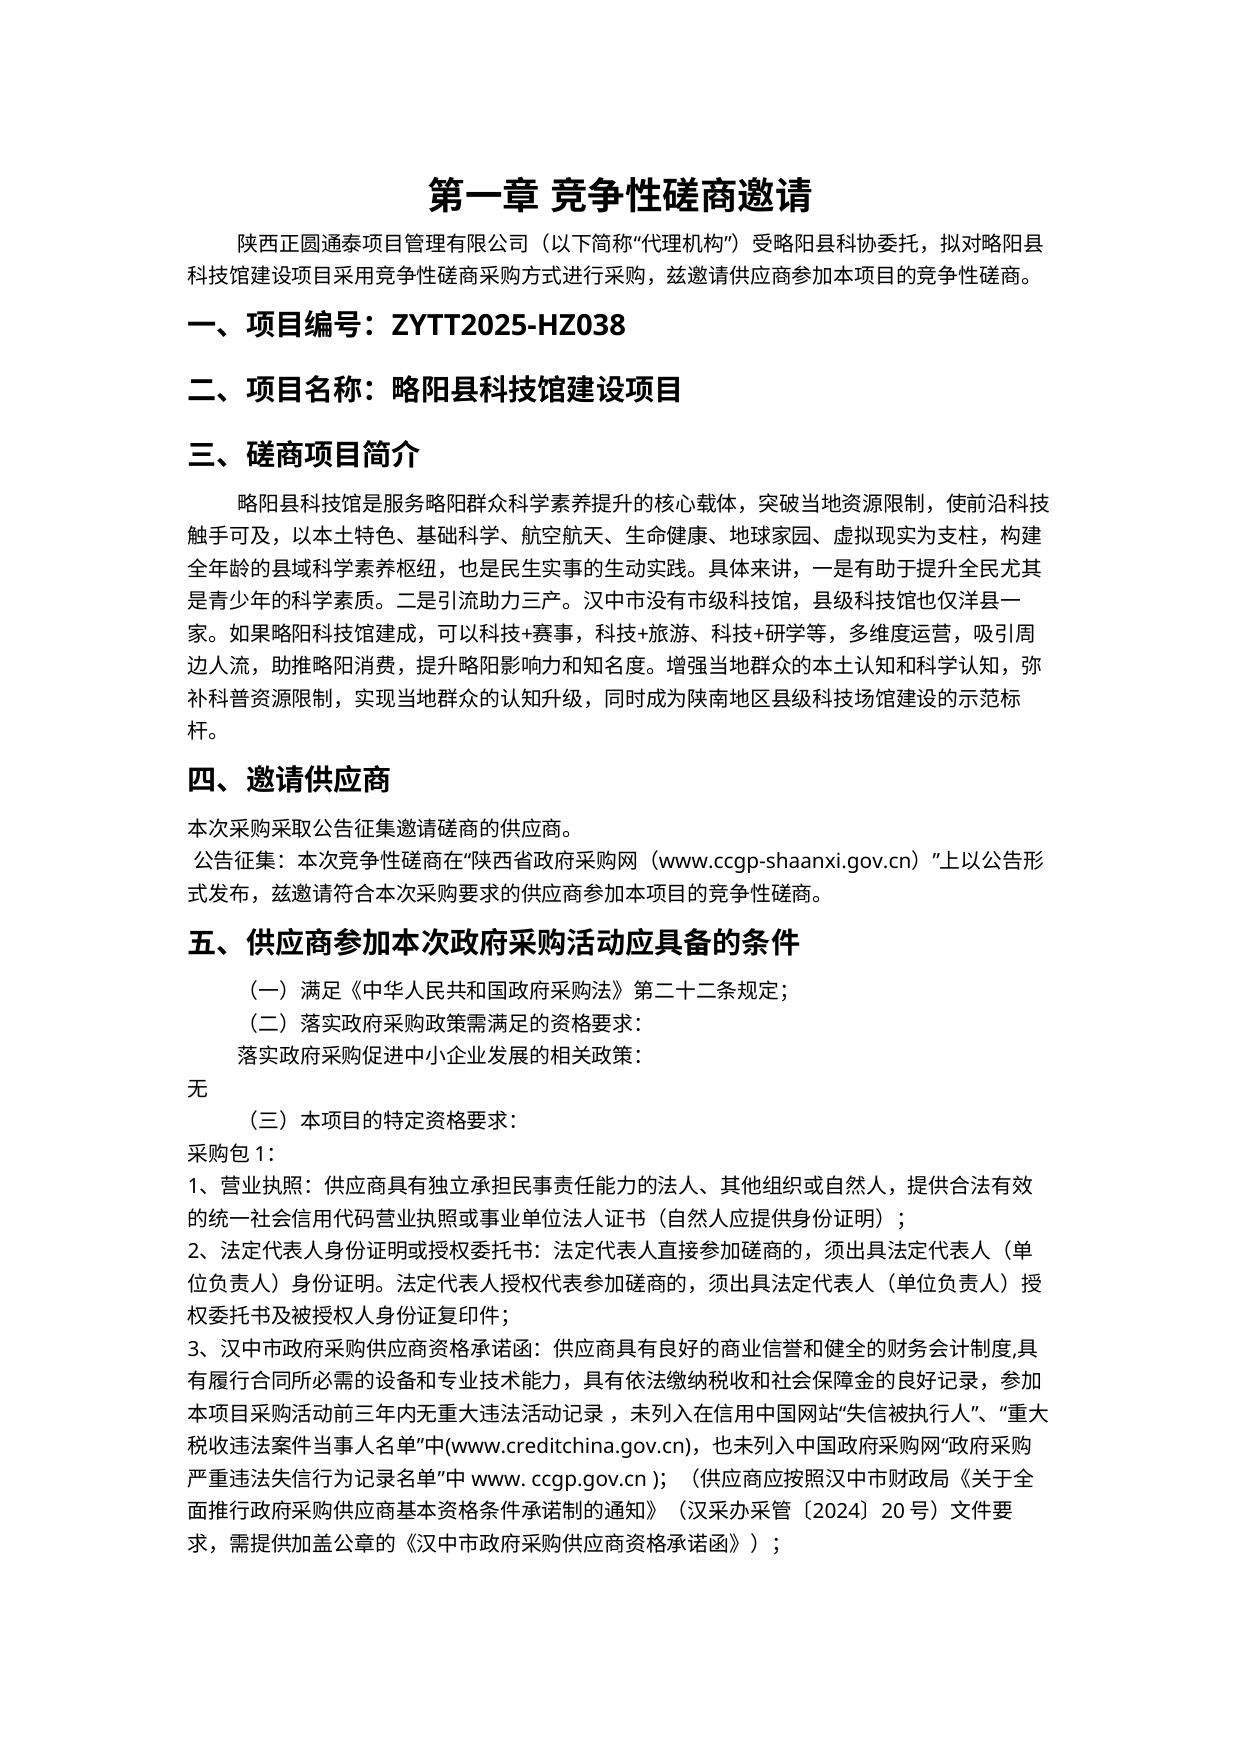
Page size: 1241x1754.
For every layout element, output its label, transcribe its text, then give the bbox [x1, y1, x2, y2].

text 略阳县科技馆是服务略阳群众科学素养提升的核心载体，突破当地资源限制，使前沿科技触手可及，以本土特色、基础科学、航空航天、生命健康、地球家园、虚拟现实为支柱，构建全年龄的县域科学素养枢纽，也是民生实事的生动实践。具体来讲，一是有助于提升全民尤其是青少年的科学素质。二是引流助力三产。汉中市没有市级科技馆，县级科技馆也仅洋县一家。如果略阳科技馆建成，可以科技+赛事，科技+旅游、科技+研学等，多维度运营，吸引周边人流，助推略阳消费，提升略阳影响力和知名度。增强当地群众的本土认知和科学认知，弥补科普资源限制，实现当地群众的认知升级，同时成为陕南地区县级科技场馆建设的示范标杆。 [187, 487, 1053, 747]
text 落实政府采购促进中小企业发展的相关政策： [187, 1039, 1053, 1072]
text 三、磋商项目简介 [187, 422, 1053, 487]
text 1、营业执照：供应商具有独立承担民事责任能力的法人、其他组织或自然人，提供合法有效的统一社会信用代码营业执照或事业单位法人证书（自然人应提供身份证明）； [187, 1169, 1053, 1234]
text （三）本项目的特定资格要求： [187, 1104, 1053, 1137]
text 无 [187, 1072, 1053, 1104]
text 3、汉中市政府采购供应商资格承诺函：供应商具有良好的商业信誉和健全的财务会计制度,具有履行合同所必需的设备和专业技术能力，具有依法缴纳税收和社会保障金的良好记录，参加本项目采购活动前三年内无重大违法活动记录 ，未列入在信用中国网站“失信被执行人”、“重大税收违法案件当事人名单”中(www.creditchina.gov.cn)，也未列入中国政府采购网“政府采购严重违法失信行为记录名单”中 www. ccgp.gov.cn )；（供应商应按照汉中市财政局《关于全面推行政府采购供应商基本资格条件承诺制的通知》（汉采办采管〔2024〕20号）文件要求，需提供加盖公章的《汉中市政府采购供应商资格承诺函》）； [187, 1332, 1053, 1559]
text 本次采购采取公告征集邀请磋商的供应商。 [187, 812, 1053, 844]
text 二、项目名称：略阳县科技馆建设项目 [187, 357, 1053, 422]
text 采购包1： [187, 1137, 1053, 1169]
text （二）落实政府采购政策需满足的资格要求： [187, 1007, 1053, 1039]
text 公告征集：本次竞争性磋商在“陕西省政府采购网（www.ccgp-shaanxi.gov.cn）”上以公告形式发布，兹邀请符合本次采购要求的供应商参加本项目的竞争性磋商。 [187, 844, 1053, 909]
text 陕西正圆通泰项目管理有限公司（以下简称“代理机构”）受略阳县科协委托，拟对略阳县科技馆建设项目采用竞争性磋商采购方式进行采购，兹邀请供应商参加本项目的竞争性磋商。 [187, 227, 1053, 292]
text （一）满足《中华人民共和国政府采购法》第二十二条规定； [187, 974, 1053, 1007]
text 第一章 竞争性磋商邀请 [187, 162, 1053, 227]
text 一、项目编号：ZYTT2025-HZ038 [187, 292, 1053, 357]
text 2、法定代表人身份证明或授权委托书：法定代表人直接参加磋商的，须出具法定代表人（单位负责人）身份证明。法定代表人授权代表参加磋商的，须出具法定代表人（单位负责人）授权委托书及被授权人身份证复印件； [187, 1234, 1053, 1332]
text 四、邀请供应商 [187, 747, 1053, 812]
text 五、供应商参加本次政府采购活动应具备的条件 [187, 909, 1053, 974]
